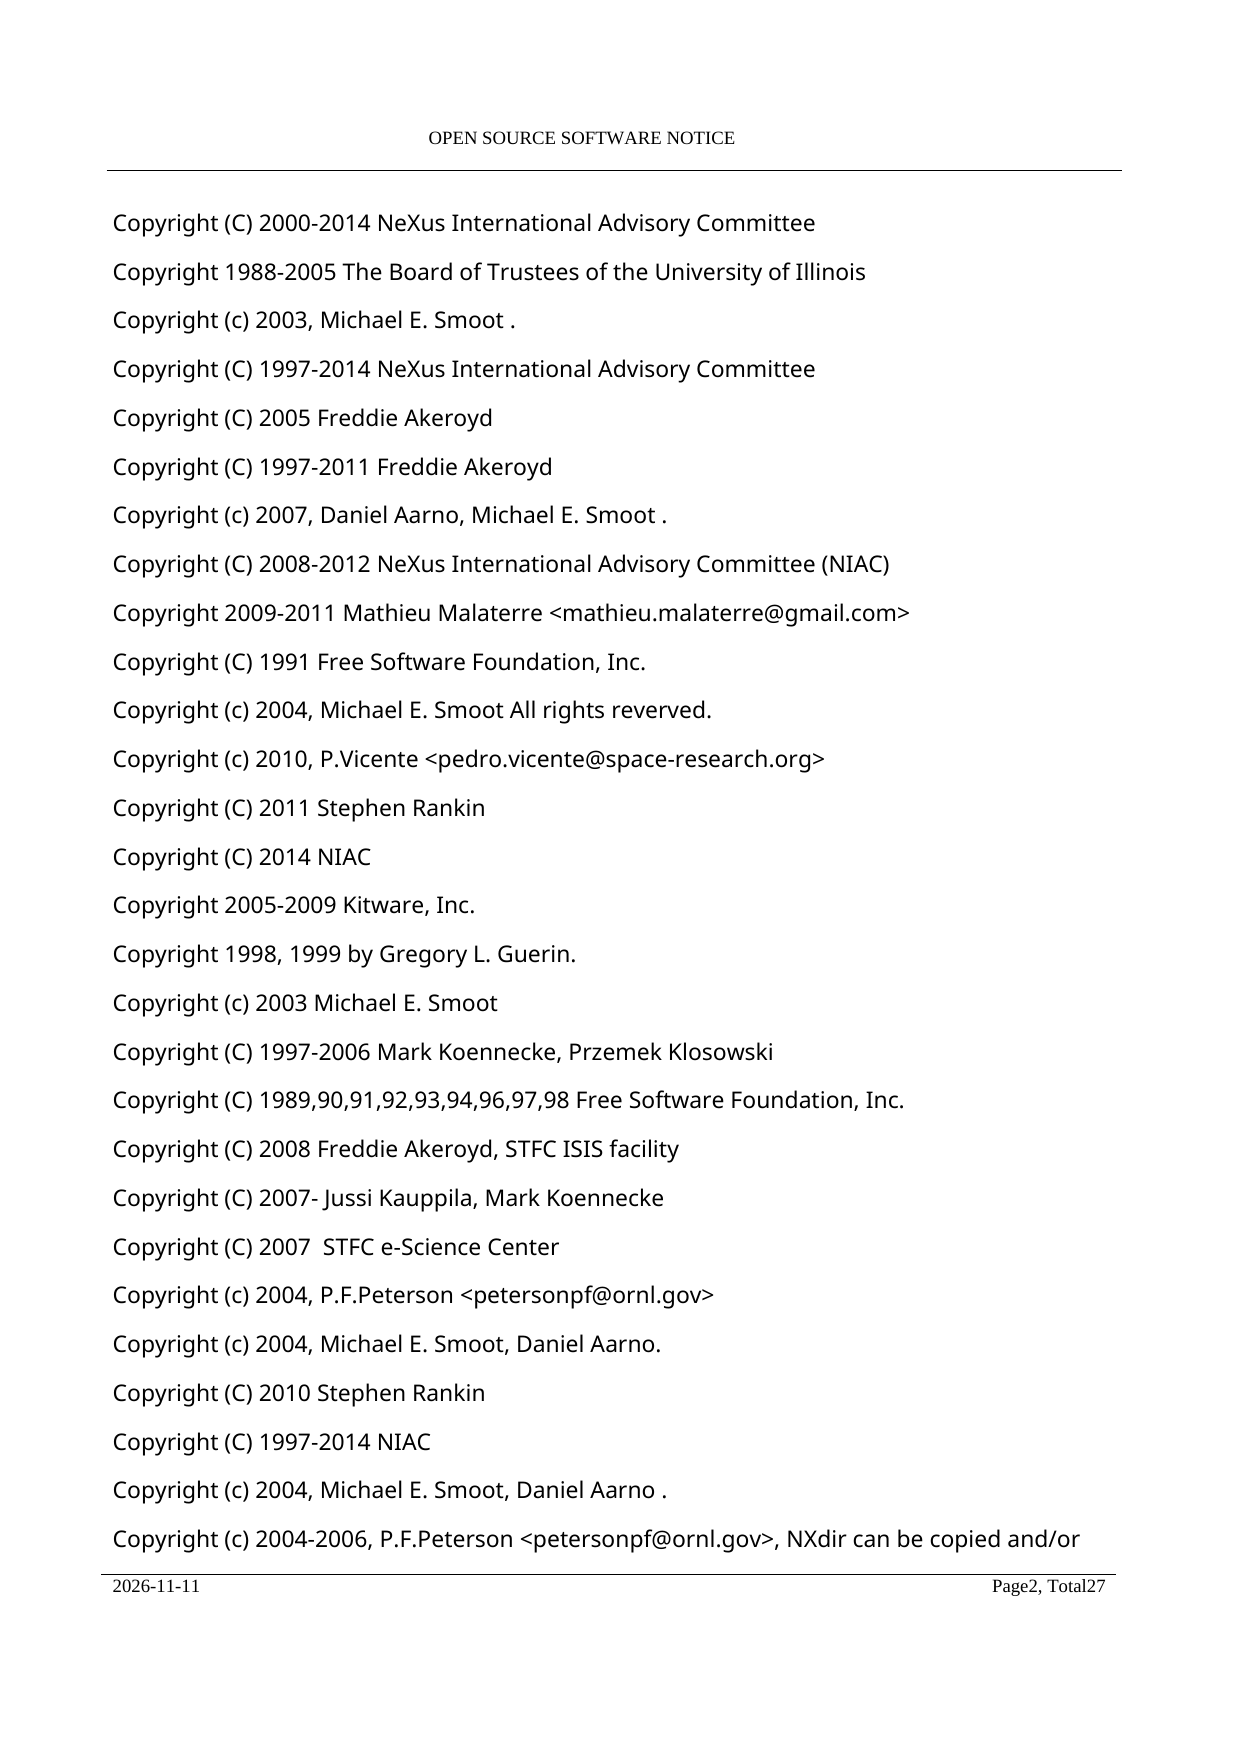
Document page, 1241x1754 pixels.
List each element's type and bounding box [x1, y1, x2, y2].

text [112, 206, 1128, 1555]
